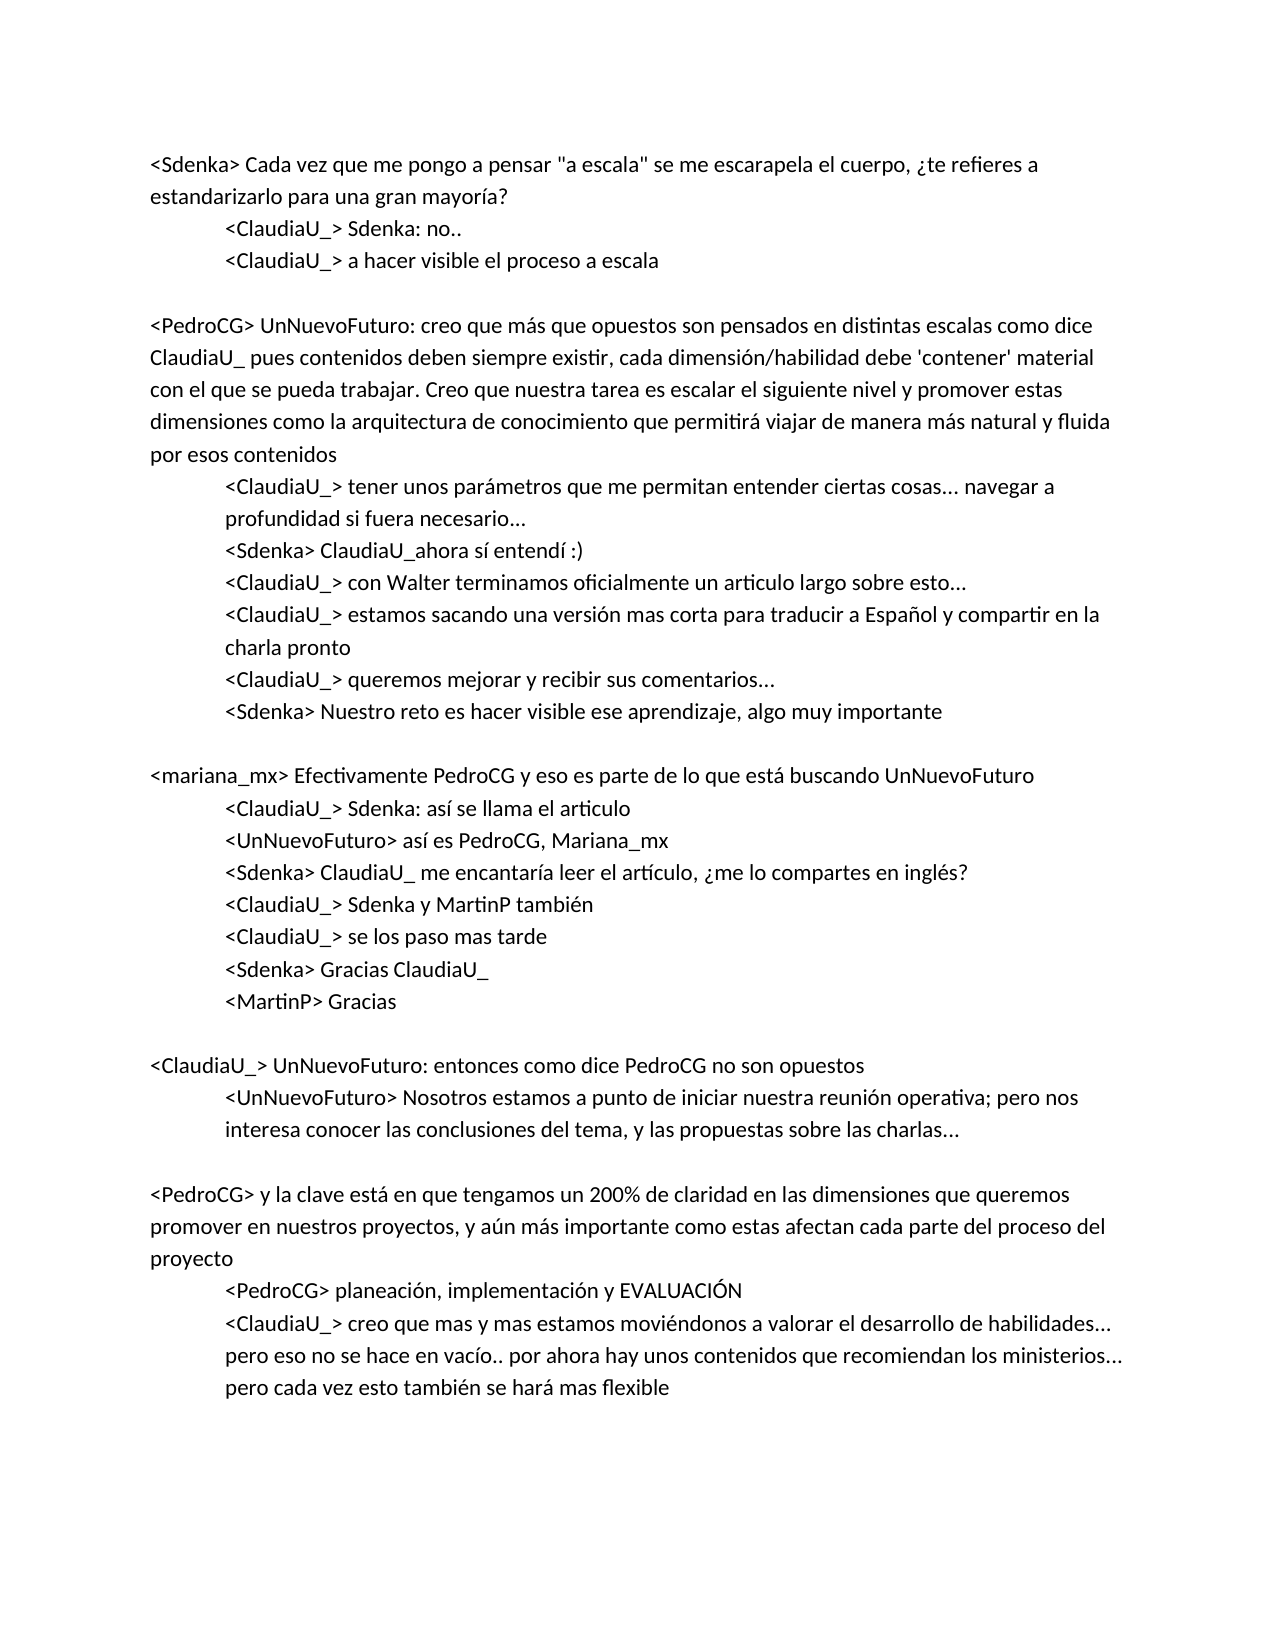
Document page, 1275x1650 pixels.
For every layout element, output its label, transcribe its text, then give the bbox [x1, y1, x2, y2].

text <PedroCG> UnNuevoFuturo: creo que más que opuestos son pensados en distintas escalas como dice ClaudiaU_ pues contenidos deben siempre existir, cada dimensión/habilidad debe 'contener' material con el que se pueda trabajar. Creo que nuestra tarea es escalar el siguiente nivel y promover estas dimensiones como la arquitectura de conocimiento que permitirá viajar de manera más natural y fluida por esos contenidos [150, 311, 1125, 468]
text <mariana_mx> Efectivamente PedroCG y eso es parte de lo que está buscando UnNuevoFuturo [150, 762, 1125, 789]
text <ClaudiaU_> se los paso mas tarde [150, 922, 1125, 951]
text <ClaudiaU_> tener unos parámetros que me permitan entender ciertas cosas... navegar a profundidad si fuera necesario... [225, 472, 1125, 532]
text <UnNuevoFuturo> Nosotros estamos a punto de iniciar nuestra reunión operativa; pero nos interesa conocer las conclusiones del tema, y las propuestas sobre las charlas... [225, 1083, 1125, 1144]
text <ClaudiaU_> Sdenka: así se llama el articulo [150, 794, 1125, 822]
text <ClaudiaU_> UnNuevoFuturo: entonces como dice PedroCG no son opuestos [150, 1051, 1125, 1079]
text <ClaudiaU_> con Walter terminamos oficialmente un articulo largo sobre esto... [150, 568, 1125, 596]
text <ClaudiaU_> queremos mejorar y recibir sus comentarios... [225, 665, 1125, 693]
text <UnNuevoFuturo> así es PedroCG, Mariana_mx [150, 826, 1125, 854]
text <ClaudiaU_> estamos sacando una versión mas corta para traducir a Español y compartir en la charla pronto [225, 601, 1125, 661]
text <MartinP> Gracias [150, 987, 1125, 1015]
text <ClaudiaU_> Sdenka y MartinP también [150, 890, 1125, 918]
text <Sdenka> ClaudiaU_ahora sí entendí :) [150, 536, 1125, 564]
text <Sdenka> ClaudiaU_ me encantaría leer el artículo, ¿me lo compartes en inglés? [150, 858, 1125, 886]
text <Sdenka> Nuestro reto es hacer visible ese aprendizaje, algo muy importante [150, 697, 1125, 725]
text <ClaudiaU_> a hacer visible el proceso a escala [150, 247, 1125, 274]
text <Sdenka> Cada vez que me pongo a pensar "a escala" se me escarapela el cuerpo, ¿te refieres a estandarizarlo para una gran mayoría? [150, 150, 1125, 210]
text <Sdenka> Gracias ClaudiaU_ [150, 955, 1125, 983]
text <PedroCG> planeación, implementación y EVALUACIÓN [150, 1277, 1125, 1304]
text <ClaudiaU_> Sdenka: no.. [150, 214, 1125, 242]
text <PedroCG> y la clave está en que tengamos un 200% de claridad en las dimensiones que queremos promover en nuestros proyectos, y aún más importante como estas afectan cada parte del proceso del proyecto [150, 1180, 1125, 1272]
text <ClaudiaU_> creo que mas y mas estamos moviéndonos a valorar el desarrollo de habilidades... pero eso no se hace en vacío.. por ahora hay unos contenidos que recomiendan los ministerios... pero cada vez esto también se hará mas flexible [225, 1309, 1125, 1401]
